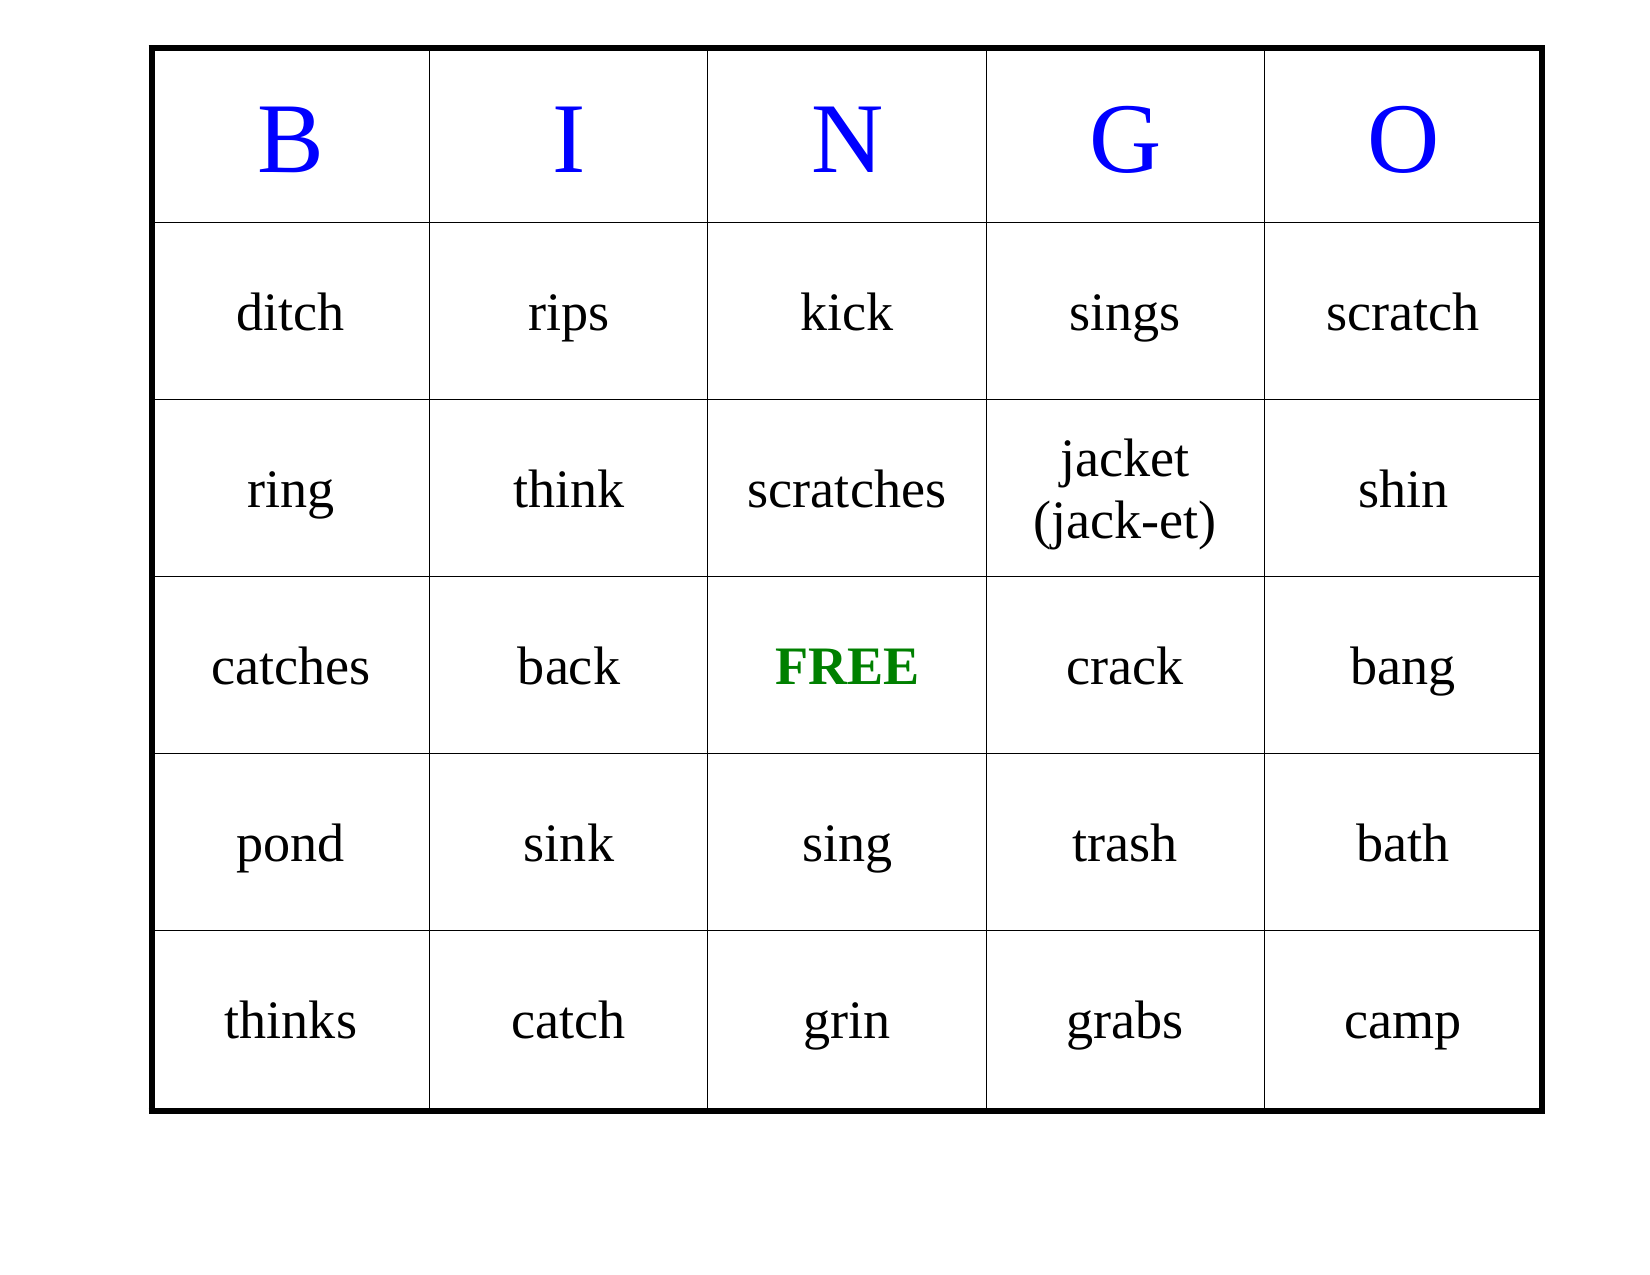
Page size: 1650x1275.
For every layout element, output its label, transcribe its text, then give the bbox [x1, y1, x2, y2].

table_header B [155, 51, 429, 222]
table_header I [430, 51, 707, 222]
table_cell jacket (jack-et) [987, 400, 1264, 576]
table_cell shin [1265, 400, 1539, 576]
table_cell pond [155, 754, 429, 930]
table_header O [1265, 51, 1539, 222]
table_cell kick [708, 223, 986, 399]
table_header N [708, 51, 986, 222]
table_cell thinks [155, 931, 429, 1107]
table_cell scratches [708, 400, 986, 576]
table_cell sink [430, 754, 707, 930]
table_cell grabs [987, 931, 1264, 1107]
table_cell camp [1265, 931, 1539, 1107]
table_cell sing [708, 754, 986, 930]
table_cell bath [1265, 754, 1539, 930]
table_cell FREE [708, 577, 986, 753]
table_cell back [430, 577, 707, 753]
table_cell think [430, 400, 707, 576]
table_cell ring [155, 400, 429, 576]
table_header G [987, 51, 1264, 222]
table_cell trash [987, 754, 1264, 930]
table_cell rips [430, 223, 707, 399]
table_cell catch [430, 931, 707, 1107]
table_cell sings [987, 223, 1264, 399]
table_cell bang [1265, 577, 1539, 753]
table_cell ditch [155, 223, 429, 399]
table_cell crack [987, 577, 1264, 753]
table_cell grin [708, 931, 986, 1107]
table_cell scratch [1265, 223, 1539, 399]
table_cell catches [155, 577, 429, 753]
